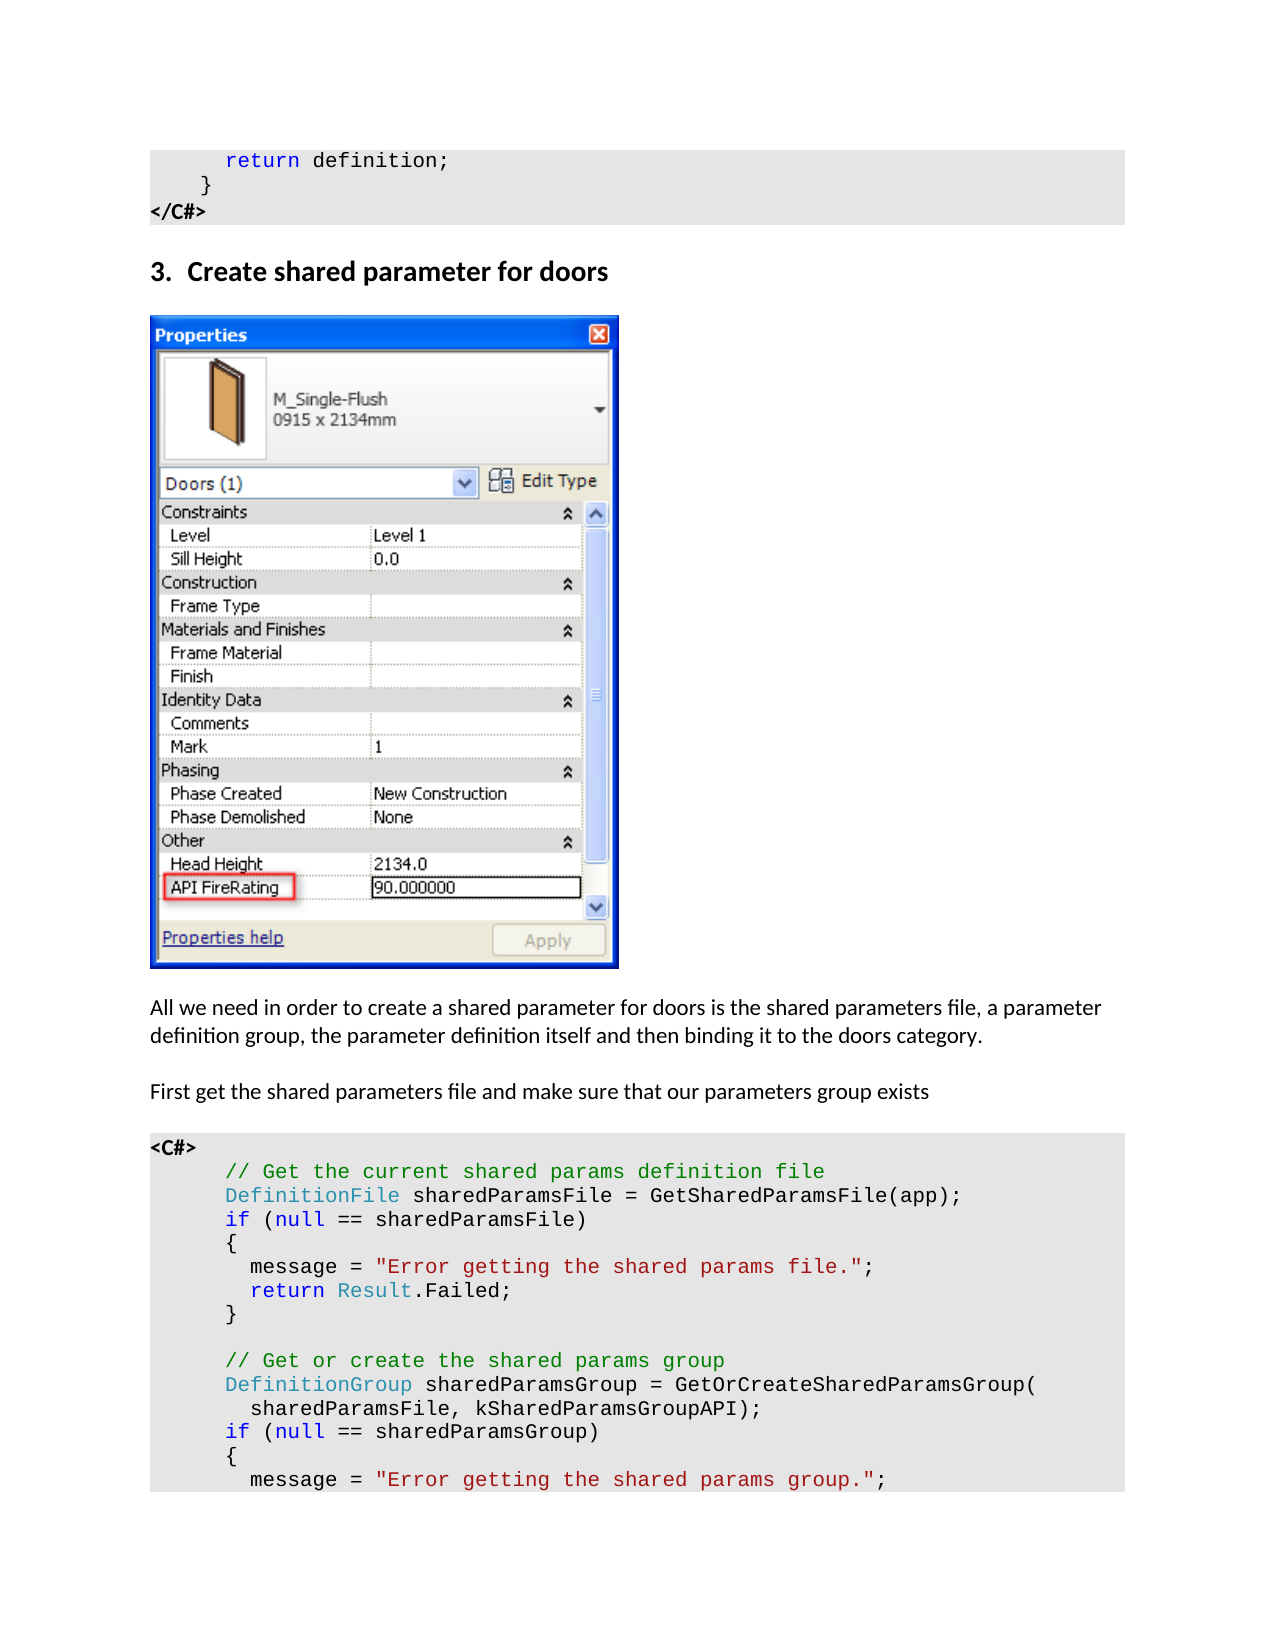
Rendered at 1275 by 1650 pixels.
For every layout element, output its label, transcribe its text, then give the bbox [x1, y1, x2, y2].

text message = "Error getting the shared params group."; [150, 1469, 1125, 1492]
text } [150, 1303, 1125, 1327]
text { [150, 1445, 1125, 1469]
text <C#> [150, 1133, 1125, 1161]
text if (null == sharedParamsFile) [150, 1209, 1125, 1232]
text All we need in order to create a shared parameter for doors is the shared parameters file, a parameter definition group, the parameter definition itself and then binding it to the doors category. [150, 993, 1125, 1049]
text if (null == sharedParamsGroup) [150, 1421, 1125, 1445]
text // Get or create the shared params group [150, 1351, 1125, 1374]
picture [150, 315, 619, 969]
text DefinitionFile sharedParamsFile = GetSharedParamsFile(app); [150, 1185, 1125, 1209]
list Create shared parameter for doors [150, 253, 1125, 289]
text return definition; [150, 150, 1125, 174]
text sharedParamsFile, kSharedParamsGroupAPI); [150, 1398, 1125, 1421]
text First get the shared parameters file and make sure that our parameters group exists [150, 1077, 1125, 1105]
text } [150, 174, 1125, 197]
text </C#> [150, 197, 1125, 225]
text return Result.Failed; [150, 1279, 1125, 1303]
text message = "Error getting the shared params file."; [150, 1256, 1125, 1279]
text { [150, 1232, 1125, 1256]
text DefinitionGroup sharedParamsGroup = GetOrCreateSharedParamsGroup( [150, 1374, 1125, 1398]
text // Get the current shared params definition file [150, 1161, 1125, 1185]
